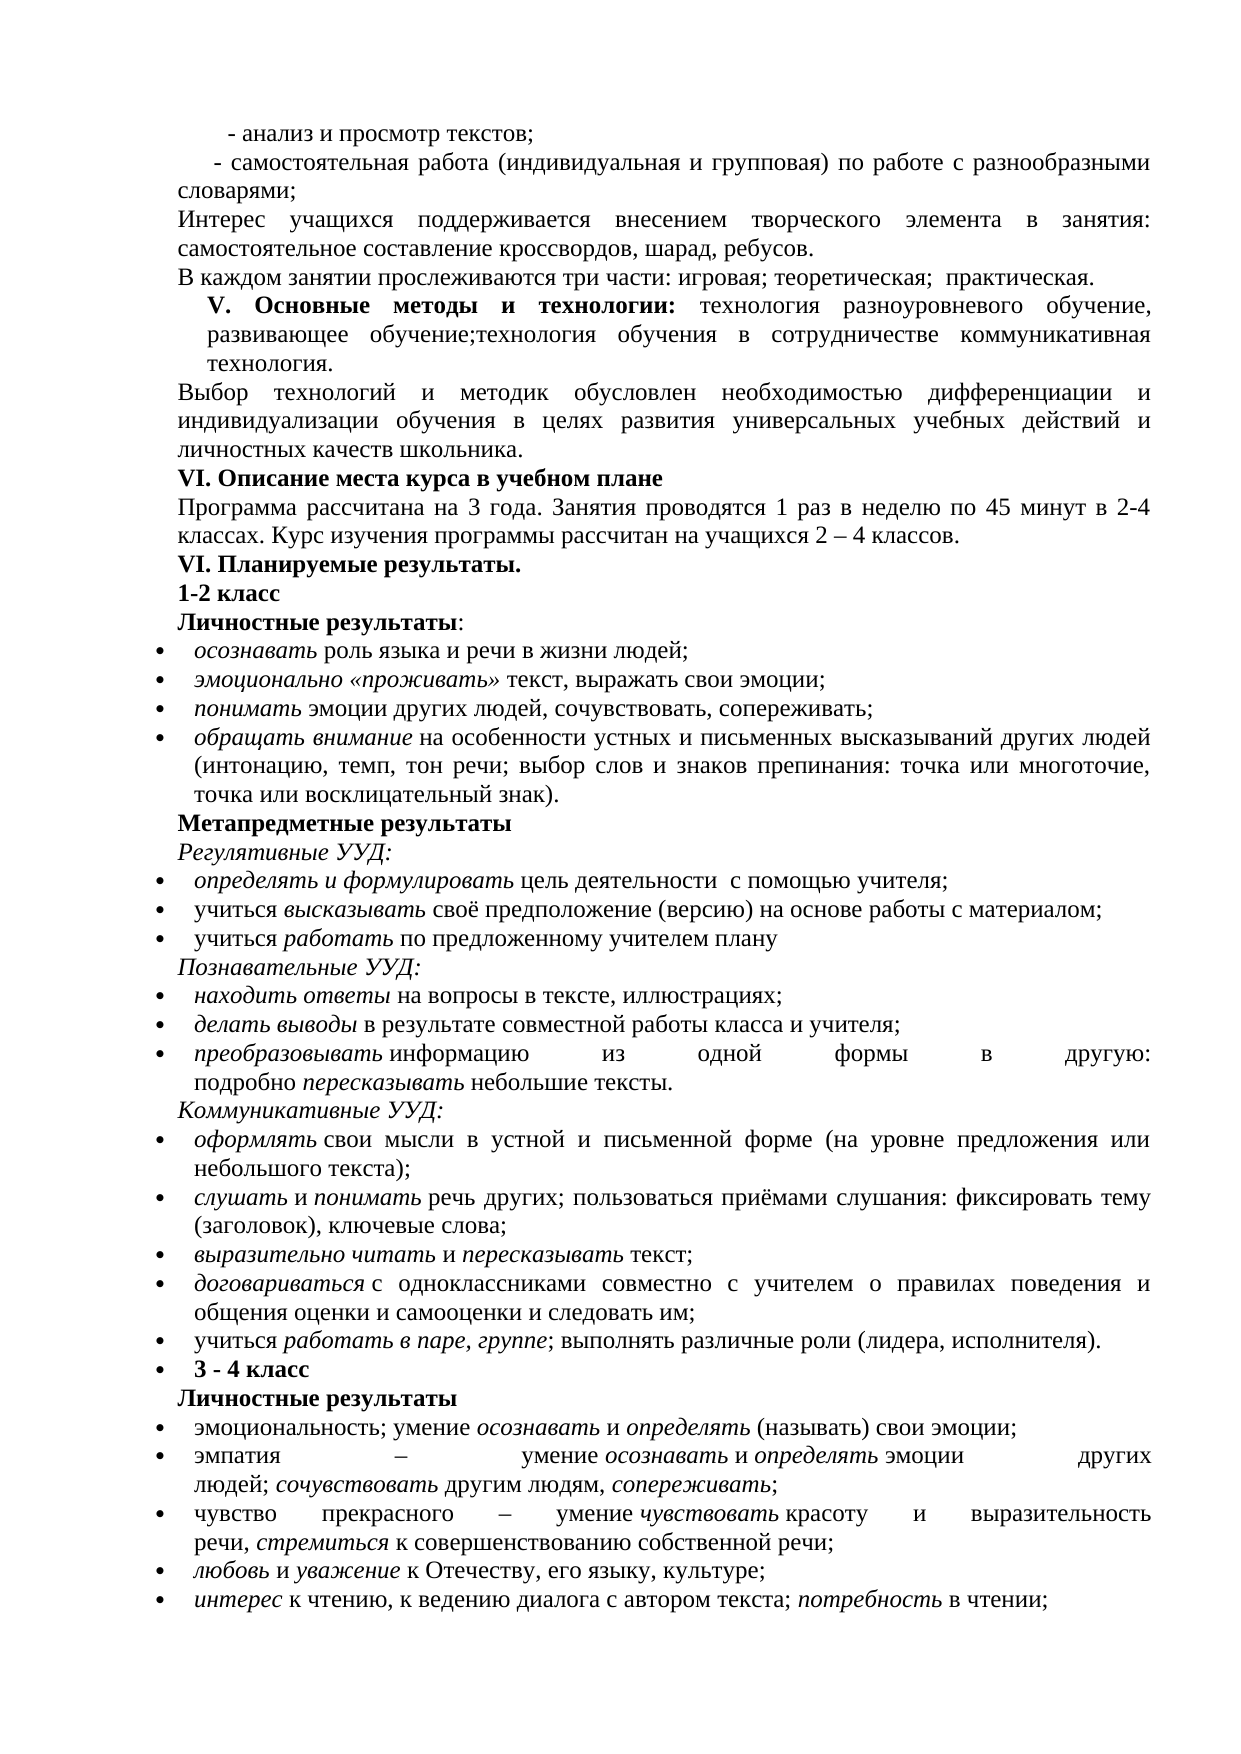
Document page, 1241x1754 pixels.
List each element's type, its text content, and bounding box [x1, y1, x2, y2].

list чувство прекрасного – умение чувствовать красоту и выразительность речи, стремиться к совершенствованию собственной речи; [156, 1498, 1152, 1556]
list 3 - 4 класс [156, 1354, 1152, 1383]
text 1-2 класс [177, 578, 1152, 607]
text - самостоятельная работа (индивидуальная и групповая) по работе с разнообразными словарями; [177, 147, 1152, 204]
list находить ответы на вопросы в тексте, иллюстрациях; [156, 981, 1152, 1009]
text Программа рассчитана на 3 года. Занятия проводятся 1 раз в неделю по 45 минут в 2-4 классах. Курс изучения программы рассчитан на учащихся 2 – 4 классов. [177, 492, 1152, 549]
text Интерес учащихся поддерживается внесением творческого элемента в занятия: самостоятельное составление кроссвордов, шарад, ребусов. [177, 204, 1152, 262]
list определять и формулировать цель деятельности с помощью учителя; [156, 866, 1152, 894]
text Выбор технологий и методик обусловлен необходимостью дифференциации и индивидуализации обучения в целях развития универсальных учебных действий и личностных качеств школьника. [177, 377, 1152, 463]
list обращать внимание на особенности устных и письменных высказываний других людей (интонацию, темп, тон речи; выбор слов и знаков препинания: точка или многоточие, точка или восклицательный знак). [156, 722, 1152, 808]
list осознавать роль языка и речи в жизни людей; [156, 636, 1152, 664]
list оформлять свои мысли в устной и письменной форме (на уровне предложения или небольшого текста); [156, 1124, 1152, 1182]
list слушать и понимать речь других; пользоваться приёмами слушания: фиксировать тему (заголовок), ключевые слова; [156, 1182, 1152, 1239]
list договариваться с одноклассниками совместно с учителем о правилах поведения и общения оценки и самооценки и следовать им; [156, 1268, 1152, 1326]
text Метапредметные результаты [177, 808, 1152, 837]
text Познавательные УУД: [177, 952, 1152, 981]
text V. Основные методы и технологии: технология разноуровневого обучение, развивающее обучение;технология обучения в сотрудничестве коммуникативная технология. [207, 291, 1152, 377]
list интерес к чтению, к ведению диалога с автором текста; потребность в чтении; [156, 1584, 1152, 1613]
list преобразовывать информацию из одной формы в другую: подробно пересказывать небольшие тексты. [156, 1038, 1152, 1096]
list учиться работать в паре, группе; выполнять различные роли (лидера, исполнителя). [156, 1326, 1152, 1354]
text В каждом занятии прослеживаются три части: игровая; теоретическая; практическая. [177, 262, 1152, 291]
text VI. Описание места курса в учебном плане [177, 463, 1152, 492]
text - анализ и просмотр текстов; [177, 118, 1152, 147]
text Личностные результаты [177, 1383, 1152, 1412]
list понимать эмоции других людей, сочувствовать, сопереживать; [156, 693, 1152, 722]
list выразительно читать и пересказывать текст; [156, 1239, 1152, 1268]
text Личностные результаты: [177, 607, 1152, 636]
list эмоциональность; умение осознавать и определять (называть) свои эмоции; [156, 1412, 1152, 1441]
list любовь и уважение к Отечеству, его языку, культуре; [156, 1556, 1152, 1584]
list учиться высказывать своё предположение (версию) на основе работы с материалом; [156, 894, 1152, 923]
list учиться работать по предложенному учителем плану [156, 923, 1152, 952]
list эмоционально «проживать» текст, выражать свои эмоции; [156, 664, 1152, 693]
list эмпатия – умение осознавать и определять эмоции других людей; сочувствовать другим людям, сопереживать; [156, 1441, 1152, 1498]
text Регулятивные УУД: [177, 837, 1152, 866]
list делать выводы в результате совместной работы класса и учителя; [156, 1009, 1152, 1038]
text Коммуникативные УУД: [177, 1096, 1152, 1124]
text VI. Планируемые результаты. [177, 549, 1152, 578]
